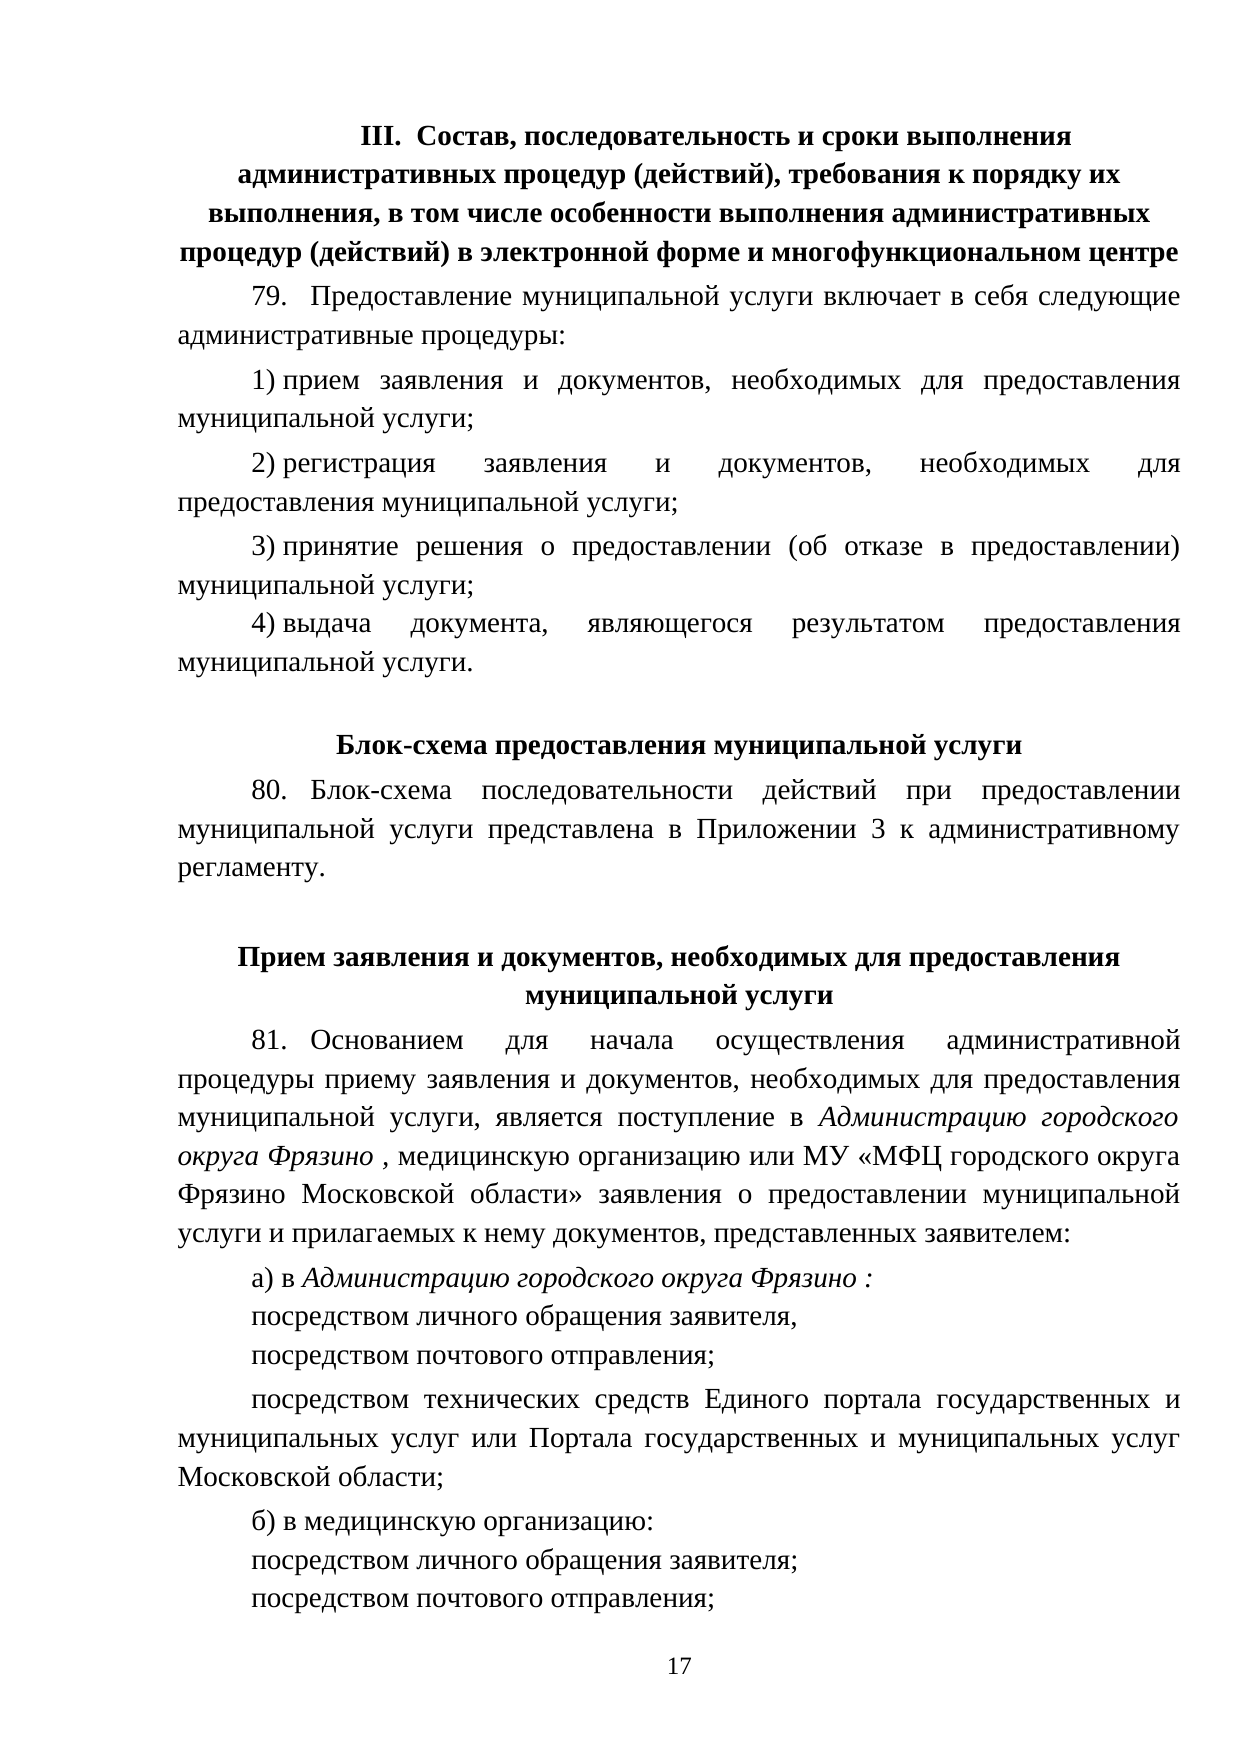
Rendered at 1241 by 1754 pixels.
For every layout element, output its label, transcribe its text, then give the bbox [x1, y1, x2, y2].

text 2) регистрация заявления и документов, необходимых для предоставления муниципальной услуги; [177, 445, 1181, 517]
text 1) прием заявления и документов, необходимых для предоставления муниципальной услуги; [177, 362, 1181, 434]
text Блок-схема предоставления муниципальной услуги [177, 727, 1181, 761]
list Блок-схема последовательности действий при предоставлении муниципальной услуги представлена в Приложении 3 к административному регламенту. [177, 772, 1181, 883]
text 4) выдача документа, являющегося результатом предоставления муниципальной услуги. [177, 606, 1181, 678]
list Предоставление муниципальной услуги включает в себя следующие административные процедуры: [177, 278, 1181, 351]
text посредством личного обращения заявителя, [177, 1298, 1181, 1332]
text посредством личного обращения заявителя; [177, 1542, 1181, 1576]
text посредством почтового отправления; [177, 1581, 1181, 1614]
text посредством почтового отправления; [177, 1337, 1181, 1370]
text посредством технических средств Единого портала государственных и муниципальных услуг или Портала государственных и муниципальных услуг Московской области; [177, 1382, 1181, 1492]
text Прием заявления и документов, необходимых для предоставления муниципальной услуги [177, 939, 1181, 1011]
text III. Состав, последовательность и сроки выполнения административных процедур (действий), требования к порядку их выполнения, в том числе особенности выполнения административных процедур (действий) в электронной форме и многофункциональном центре [177, 118, 1181, 267]
text а) в Администрацию городского округа Фрязино : [177, 1260, 1181, 1293]
text 3) принятие решения о предоставлении (об отказе в предоставлении) муниципальной услуги; [177, 528, 1181, 601]
text б) в медицинскую организацию: [177, 1503, 1181, 1537]
list Основанием для начала осуществления административной процедуры приему заявления и документов, необходимых для предоставления муниципальной услуги, является поступление в Администрацию городского округа Фрязино , медицинскую организацию или МУ «МФЦ городского округа Фрязино Московской области» заявления о предоставлении муниципальной услуги и прилагаемых к нему документов, представленных заявителем: [177, 1022, 1181, 1248]
